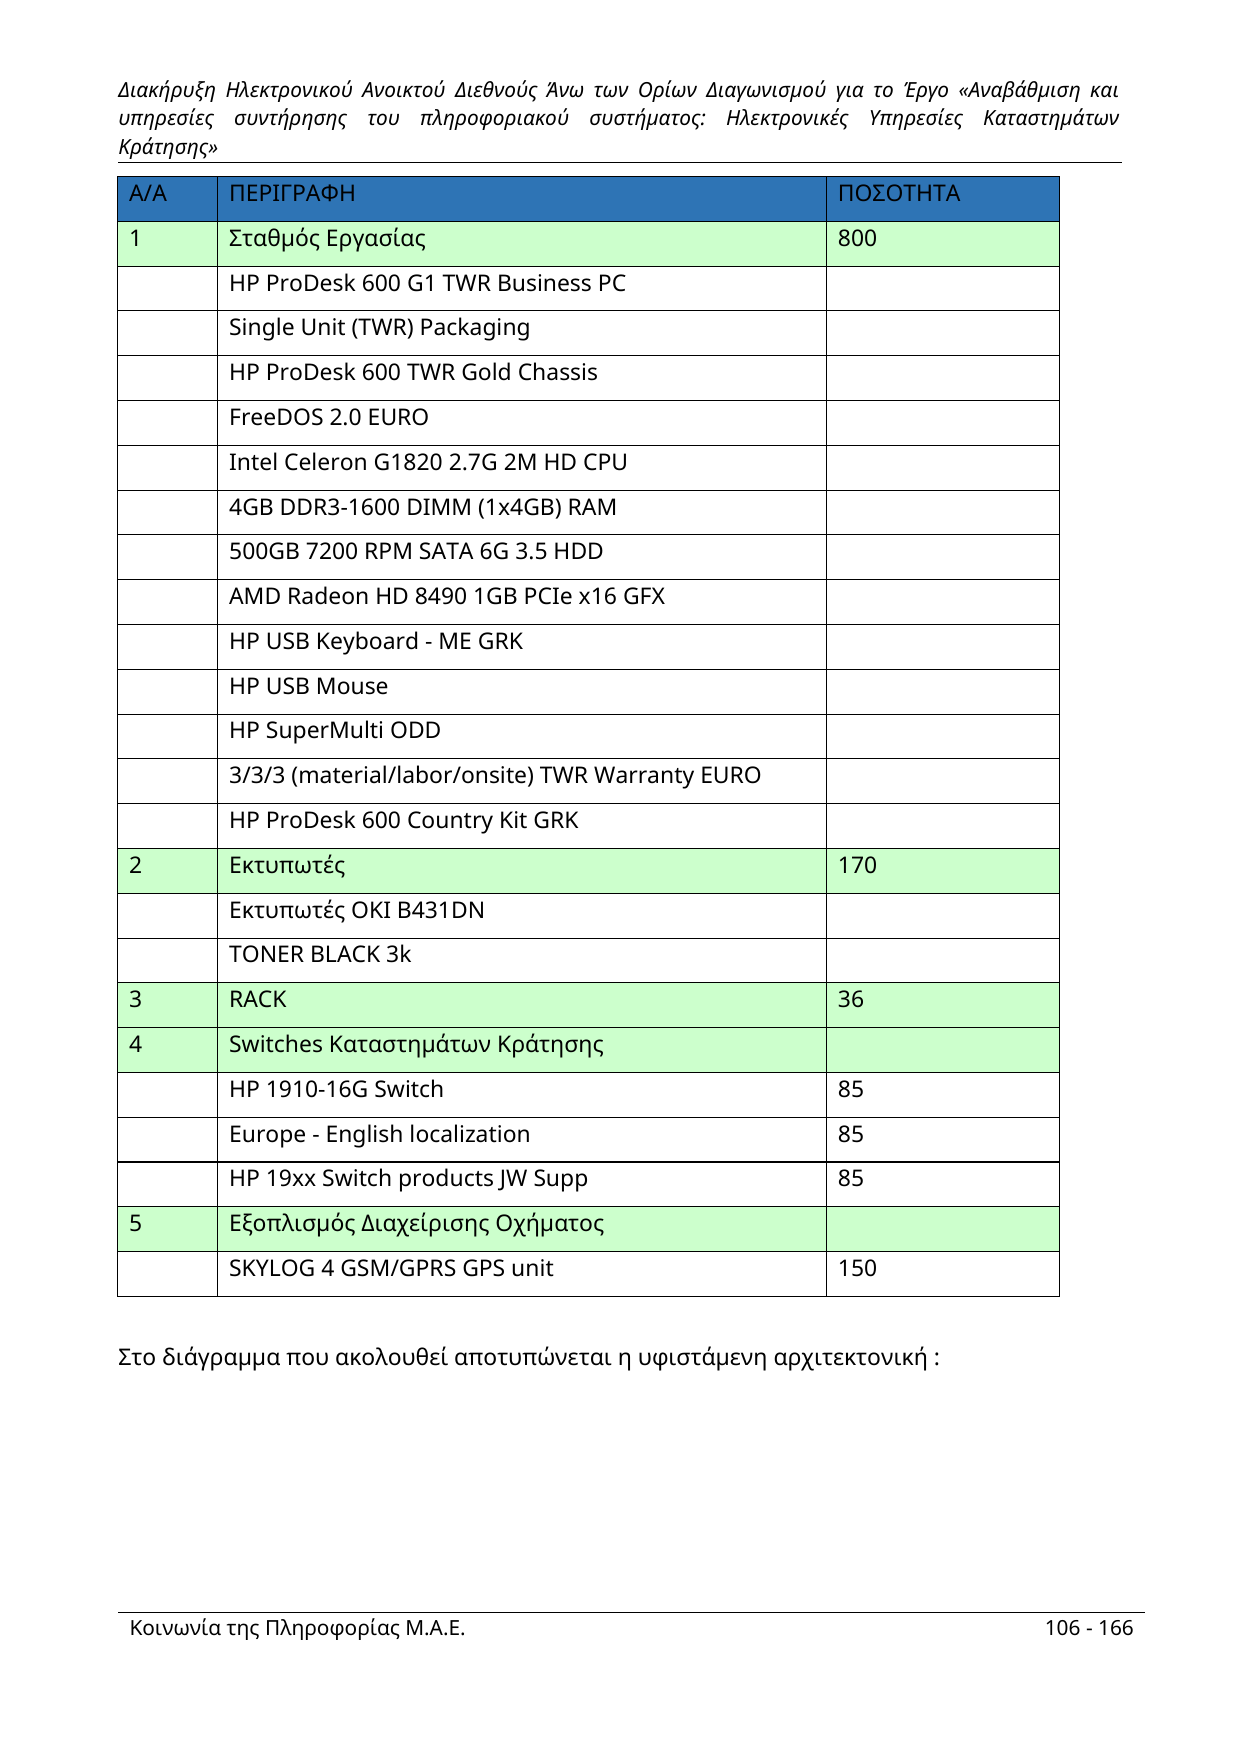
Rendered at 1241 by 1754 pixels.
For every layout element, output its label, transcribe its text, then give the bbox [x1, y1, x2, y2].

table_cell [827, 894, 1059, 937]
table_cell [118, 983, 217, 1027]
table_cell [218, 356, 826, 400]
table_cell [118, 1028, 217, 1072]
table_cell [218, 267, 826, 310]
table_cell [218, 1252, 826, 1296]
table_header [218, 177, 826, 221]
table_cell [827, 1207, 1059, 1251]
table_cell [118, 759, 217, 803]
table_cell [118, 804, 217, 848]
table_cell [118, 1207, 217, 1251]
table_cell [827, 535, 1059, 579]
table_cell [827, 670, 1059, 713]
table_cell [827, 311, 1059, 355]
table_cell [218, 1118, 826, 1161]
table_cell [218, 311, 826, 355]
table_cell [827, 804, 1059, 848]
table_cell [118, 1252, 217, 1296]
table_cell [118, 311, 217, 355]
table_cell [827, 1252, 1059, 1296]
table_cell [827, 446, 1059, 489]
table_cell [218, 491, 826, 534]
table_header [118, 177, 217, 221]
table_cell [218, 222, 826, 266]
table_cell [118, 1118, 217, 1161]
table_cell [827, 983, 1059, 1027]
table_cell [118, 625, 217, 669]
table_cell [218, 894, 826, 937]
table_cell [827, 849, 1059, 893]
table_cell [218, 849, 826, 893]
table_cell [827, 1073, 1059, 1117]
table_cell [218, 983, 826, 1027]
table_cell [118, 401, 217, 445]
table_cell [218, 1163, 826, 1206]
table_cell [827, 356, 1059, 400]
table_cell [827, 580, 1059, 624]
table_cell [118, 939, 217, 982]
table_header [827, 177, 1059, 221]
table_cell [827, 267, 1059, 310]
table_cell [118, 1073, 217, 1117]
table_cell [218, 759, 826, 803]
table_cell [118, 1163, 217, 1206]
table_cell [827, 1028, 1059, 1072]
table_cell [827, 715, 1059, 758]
text Στο διάγραμμα που ακολουθεί αποτυπώνεται η υφιστάμενη αρχιτεκτονική : [118, 1341, 1122, 1372]
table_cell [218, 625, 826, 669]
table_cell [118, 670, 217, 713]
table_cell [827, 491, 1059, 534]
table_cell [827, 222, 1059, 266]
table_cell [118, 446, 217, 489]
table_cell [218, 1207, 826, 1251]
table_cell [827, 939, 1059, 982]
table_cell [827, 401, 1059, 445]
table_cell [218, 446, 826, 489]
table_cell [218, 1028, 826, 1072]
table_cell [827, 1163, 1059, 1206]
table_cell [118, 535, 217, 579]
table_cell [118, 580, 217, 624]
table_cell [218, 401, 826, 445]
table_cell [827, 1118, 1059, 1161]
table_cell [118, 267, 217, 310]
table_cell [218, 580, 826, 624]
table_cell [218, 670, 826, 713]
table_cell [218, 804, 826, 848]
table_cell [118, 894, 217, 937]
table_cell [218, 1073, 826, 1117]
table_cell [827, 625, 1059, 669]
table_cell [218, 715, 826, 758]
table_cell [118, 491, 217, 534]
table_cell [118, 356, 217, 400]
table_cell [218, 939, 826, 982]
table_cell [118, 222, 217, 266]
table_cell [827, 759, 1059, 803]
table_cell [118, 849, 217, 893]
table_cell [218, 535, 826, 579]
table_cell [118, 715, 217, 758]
